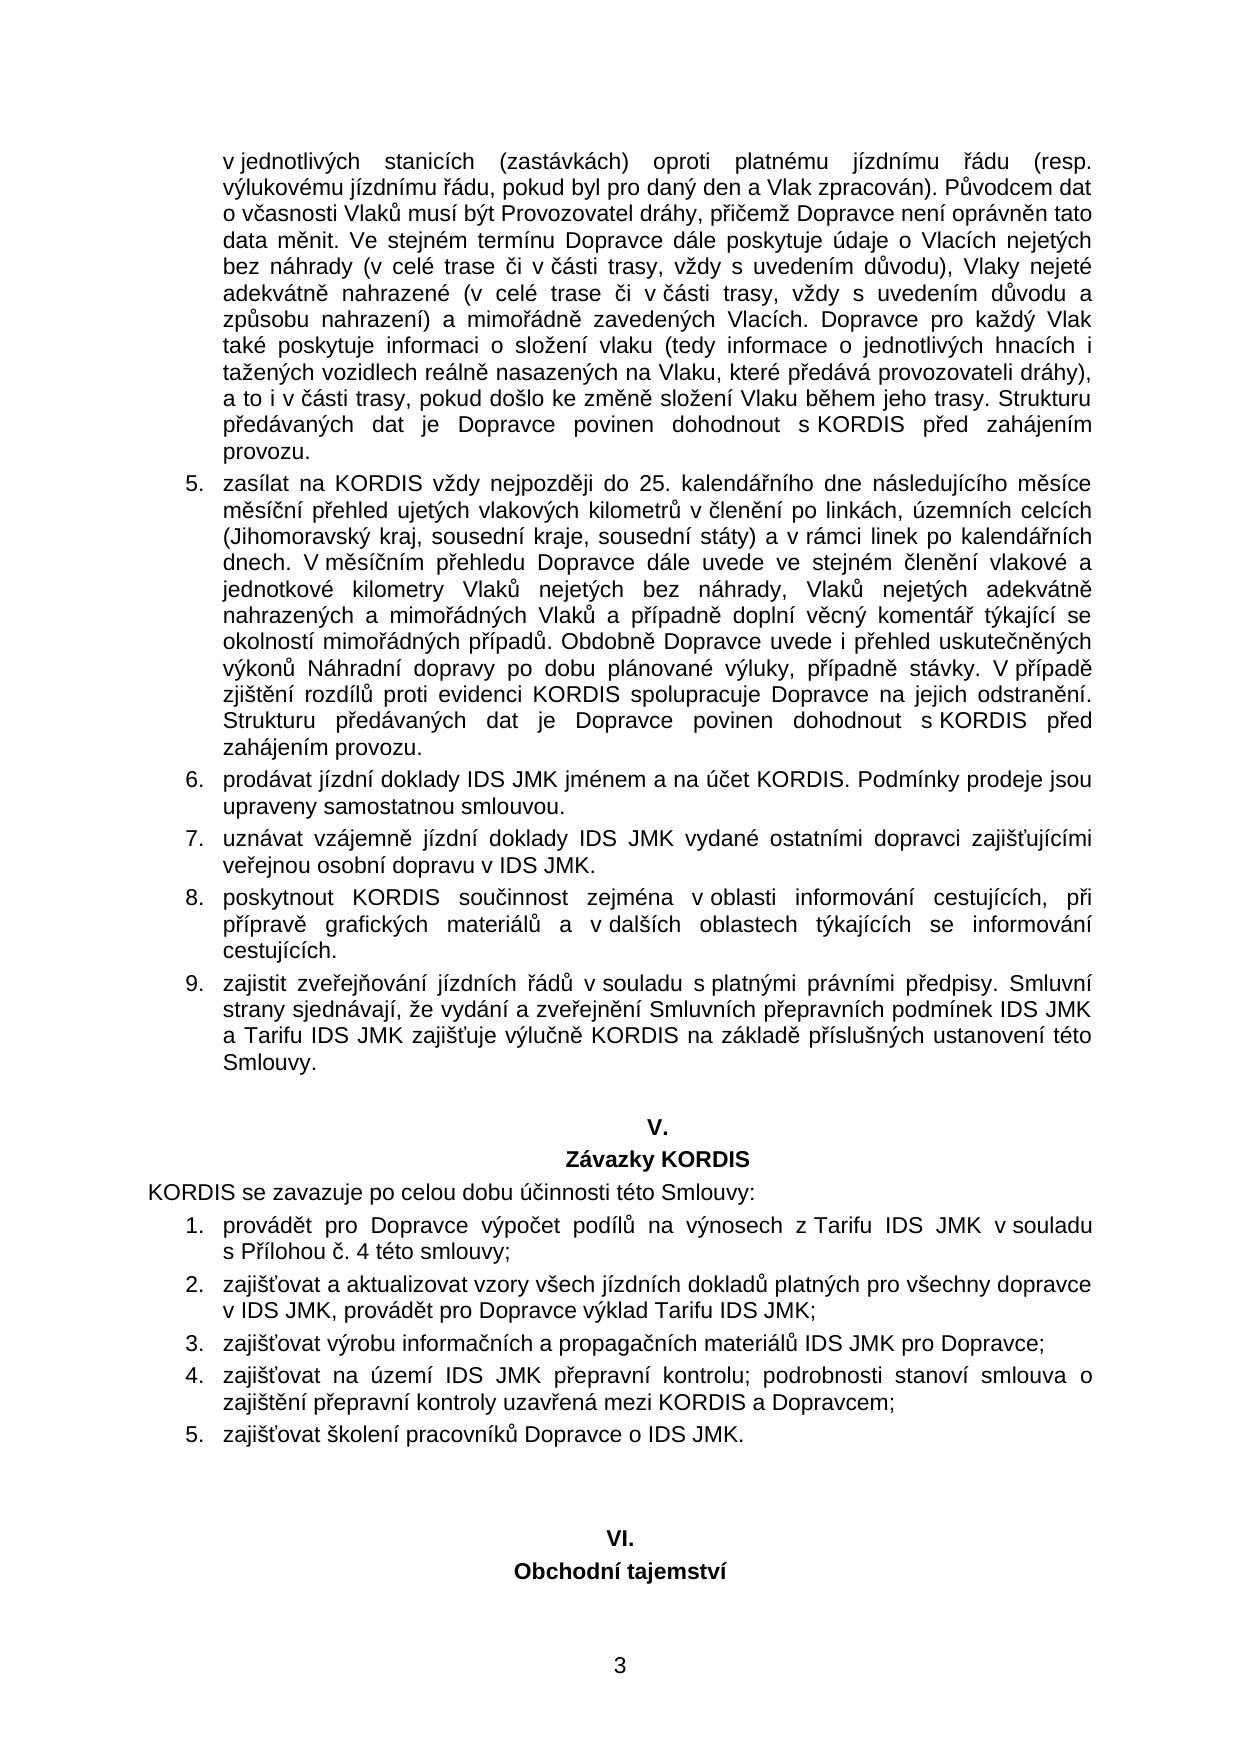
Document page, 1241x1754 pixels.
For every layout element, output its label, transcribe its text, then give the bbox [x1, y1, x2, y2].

list zajistit zveřejňování jízdních řádů v souladu s platnými právními předpisy. Smluvní strany sjednávají, že vydání a zveřejnění Smluvních přepravních podmínek IDS JMK a Tarifu IDS JMK zajišťuje výlučně KORDIS na základě příslušných ustanovení této Smlouvy. [185, 969, 1092, 1075]
list zajišťovat a aktualizovat vzory všech jízdních dokladů platných pro všechny dopravce v IDS JMK, provádět pro Dopravce výklad Tarifu IDS JMK; [185, 1271, 1092, 1323]
list poskytnout KORDIS součinnost zejména v oblasti informování cestujících, při přípravě grafických materiálů a v dalších oblastech týkajících se informování cestujících. [185, 884, 1092, 963]
list zajišťovat školení pracovníků Dopravce o IDS JMK. [185, 1421, 1092, 1447]
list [185, 148, 1092, 464]
list zasílat na KORDIS vždy nejpozději do 25. kalendářního dne následujícího měsíce měsíční přehled ujetých vlakových kilometrů v členění po linkách, územních celcích (Jihomoravský kraj, sousední kraje, sousední státy) a v rámci linek po kalendářních dnech. V měsíčním přehledu Dopravce dále uvede ve stejném členění vlakové a jednotkové kilometry Vlaků nejetých bez náhrady, Vlaků nejetých adekvátně nahrazených a mimořádných Vlaků a případně doplní věcný komentář týkající se okolností mimořádných případů. Obdobně Dopravce uvede i přehled uskutečněných výkonů Náhradní dopravy po dobu plánované výluky, případně stávky. V případě zjištění rozdílů proti evidenci KORDIS spolupracuje Dopravce na jejich odstranění. Strukturu předávaných dat je Dopravce povinen dohodnout s KORDIS před zahájením provozu. [185, 470, 1092, 760]
list zajišťovat výrobu informačních a propagačních materiálů IDS JMK pro Dopravce; [185, 1329, 1092, 1356]
list provádět pro Dopravce výpočet podílů na výnosech z Tarifu IDS JMK v souladu s Přílohou č. 4 této smlouvy; [185, 1212, 1092, 1264]
text KORDIS se zavazuje po celou dobu účinnosti této Smlouvy: [148, 1179, 1092, 1205]
list zajišťovat na území IDS JMK přepravní kontrolu; podrobnosti stanoví smlouva o zajištění přepravní kontroly uzavřená mezi KORDIS a Dopravcem; [185, 1362, 1092, 1415]
text VI. [148, 1525, 1092, 1552]
list uznávat vzájemně jízdní doklady IDS JMK vydané ostatními dopravci zajišťujícími veřejnou osobní dopravu v IDS JMK. [185, 825, 1092, 878]
text Obchodní tajemství [148, 1558, 1092, 1584]
text Závazky KORDIS [223, 1146, 1092, 1173]
text V. [223, 1114, 1092, 1140]
list prodávat jízdní doklady IDS JMK jménem a na účet KORDIS. Podmínky prodeje jsou upraveny samostatnou smlouvou. [185, 766, 1092, 819]
